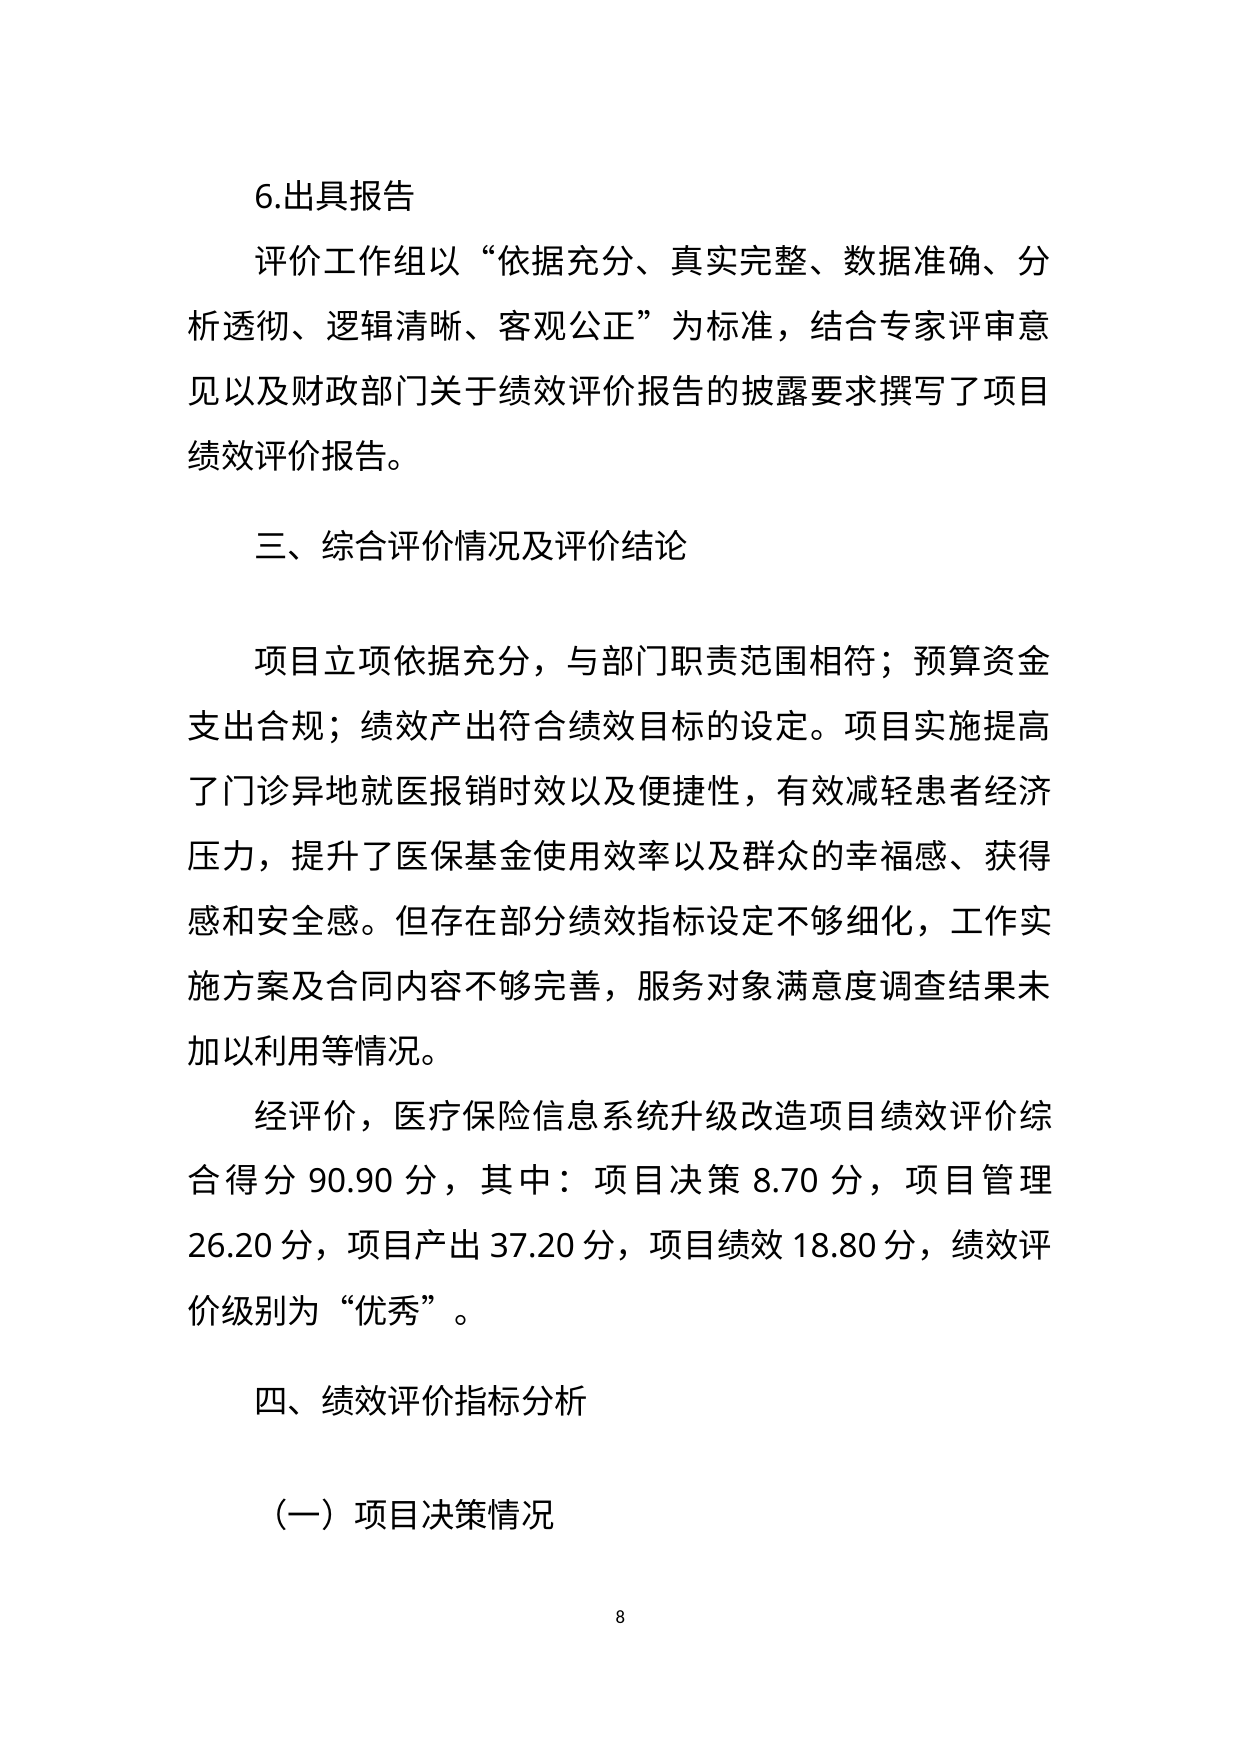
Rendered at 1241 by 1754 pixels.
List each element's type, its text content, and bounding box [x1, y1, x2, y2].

text 6.出具报告 [187, 162, 1053, 227]
text （一）项目决策情况 [187, 1480, 1053, 1545]
text 项目立项依据充分，与部门职责范围相符；预算资金支出合规；绩效产出符合绩效目标的设定。项目实施提高了门诊异地就医报销时效以及便捷性，有效减轻患者经济压力，提升了医保基金使用效率以及群众的幸福感、获得感和安全感。但存在部分绩效指标设定不够细化，工作实施方案及合同内容不够完善，服务对象满意度调查结果未加以利用等情况。 [187, 626, 1053, 1081]
subtitle 四、绩效评价指标分析 [187, 1366, 1053, 1431]
text 评价工作组以“依据充分、真实完整、数据准确、分析透彻、逻辑清晰、客观公正”为标准，结合专家评审意见以及财政部门关于绩效评价报告的披露要求撰写了项目绩效评价报告。 [187, 227, 1053, 487]
text 经评价，医疗保险信息系统升级改造项目绩效评价综合得分90.90分，其中：项目决策8.70分，项目管理26.20分，项目产出37.20分，项目绩效18.80分，绩效评价级别为“优秀”。 [187, 1081, 1053, 1341]
subtitle 三、综合评价情况及评价结论 [187, 512, 1053, 577]
